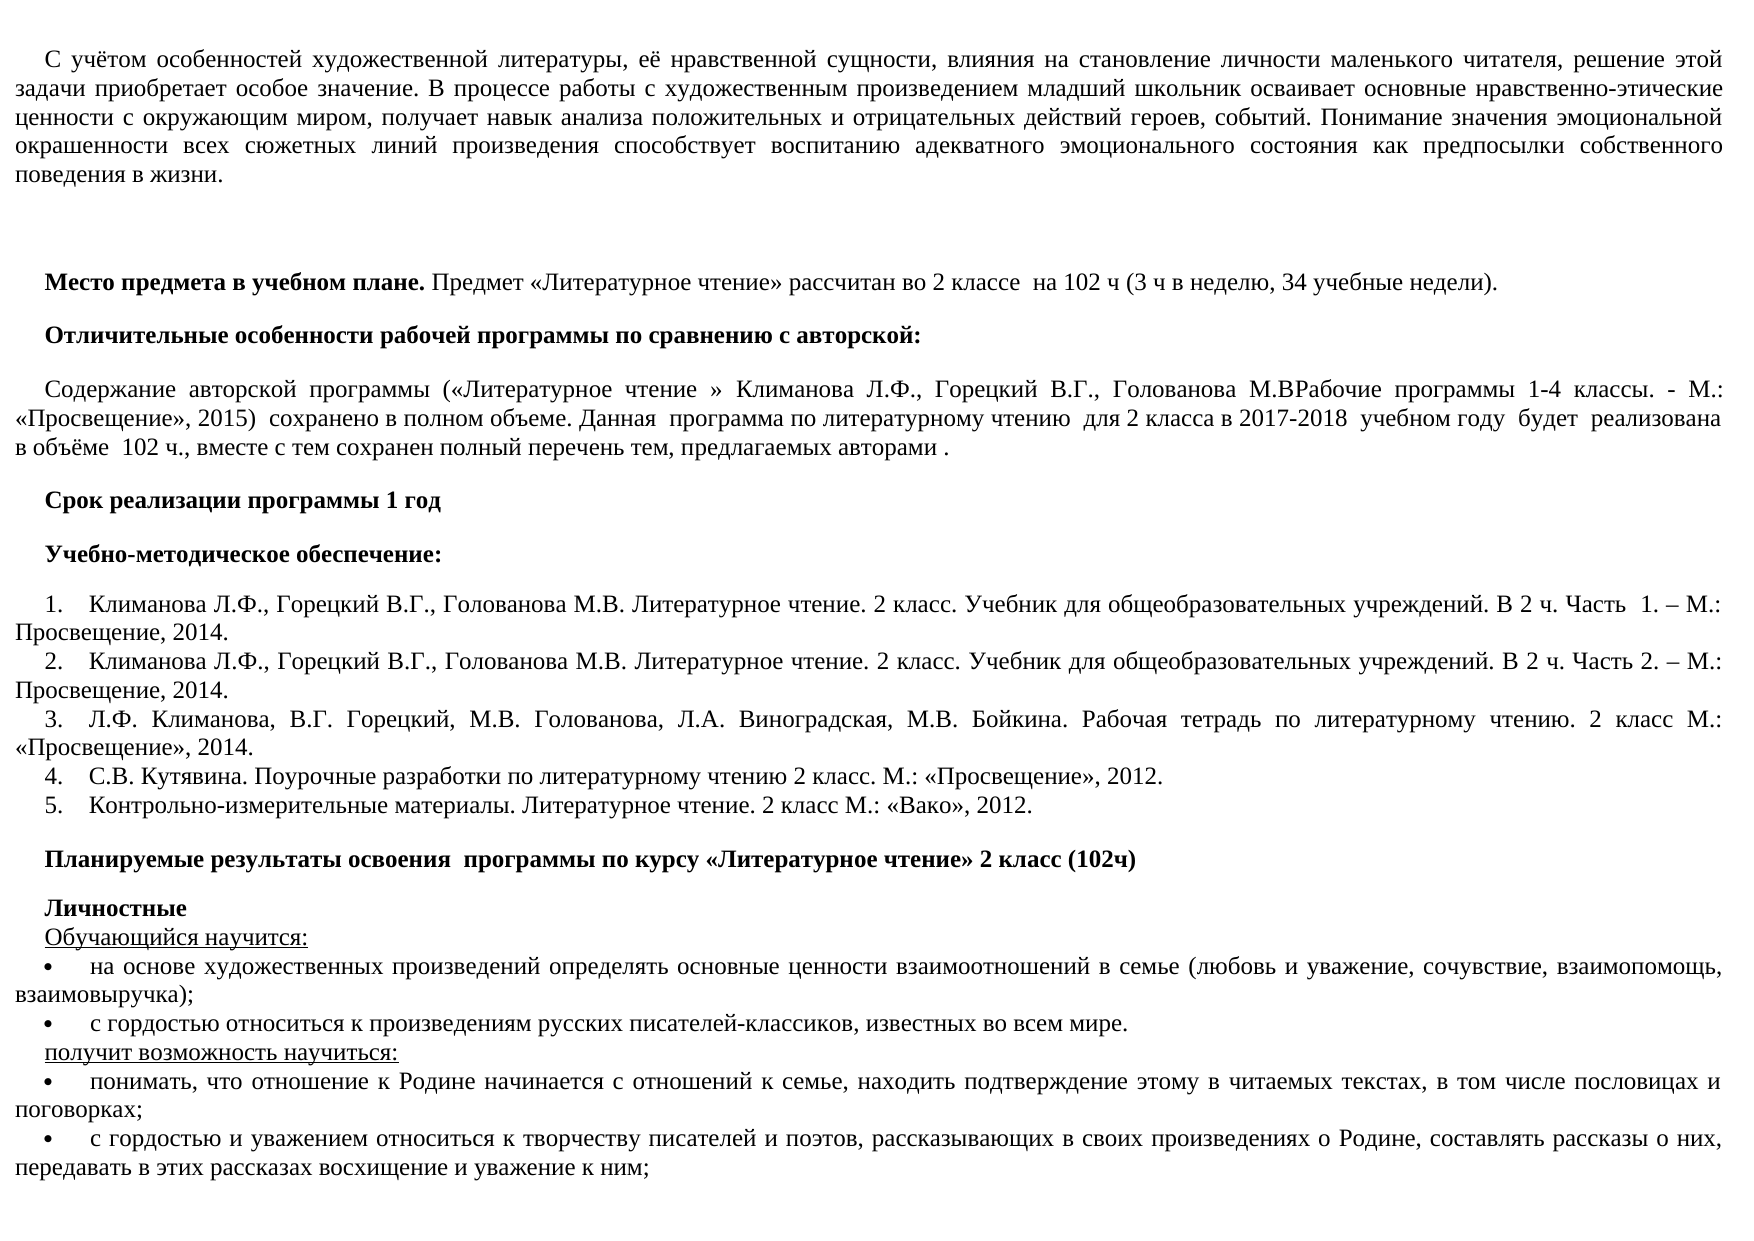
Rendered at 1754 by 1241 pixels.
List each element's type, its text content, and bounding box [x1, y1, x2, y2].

text Срок реализации программы 1 год [15, 485, 1724, 514]
text Обучающийся научится: [15, 922, 1724, 951]
list Климанова Л.Ф., Горецкий В.Г., Голованова М.В. Литературное чтение. 2 класс. Учебник для общеобразовательных учреждений. В 2 ч. Часть 1. – М.: Просвещение, 2014. [15, 589, 1724, 646]
text Содержание авторской программы («Литературное чтение » Климанова Л.Ф., Горецкий В.Г., Голованова М.ВРабочие программы 1-4 классы. - М.: «Просвещение», 2015) сохранено в полном объеме. Данная программа по литературному чтению для 2 класса в 2017-2018 учебном году будет реализована в объёме 102 ч., вместе с тем сохранен полный перечень тем, предлагаемых авторами . [15, 374, 1724, 460]
list Климанова Л.Ф., Горецкий В.Г., Голованова М.В. Литературное чтение. 2 класс. Учебник для общеобразовательных учреждений. В 2 ч. Часть 2. – М.: Просвещение, 2014. [15, 646, 1724, 704]
list с гордостью относиться к произведениям русских писателей-классиков, известных во всем мире. [15, 1008, 1724, 1037]
text Личностные [15, 893, 1724, 922]
list на основе художественных произведений определять основные ценности взаимоотношений в семье (любовь и уважение, сочувствие, взаимопомощь, взаимовыручка); [15, 951, 1724, 1008]
text Учебно-методическое обеспечение: [15, 539, 1724, 568]
list с гордостью и уважением относиться к творчеству писателей и поэтов, рассказывающих в своих произведениях o Родине, составлять рассказы о них, передавать в этих рассказах восхищение и уважение к ним; [15, 1123, 1724, 1181]
list понимать, что отношение к Родине начинается с отношений к семье, находить подтверждение этому в читаемых текстах, в том числе пословицах и поговорках; [15, 1066, 1724, 1123]
text С учётом особенностей художественной литературы, её нравственной сущности, влияния на становление личности маленького читателя, решение этой задачи приобретает особое значение. В процессе работы с художественным произведением младший школьник осваивает основные нравственно-этические ценности с окружающим миром, получает навык анализа положительных и отрицательных действий героев, событий. Понимание значения эмоциональной окрашенности всех сюжетных линий произведения способствует воспитанию адекватного эмоционального состояния как предпосылки собственного поведения в жизни. [15, 44, 1724, 188]
text Место предмета в учебном плане. Предмет «Литературное чтение» рассчитан во 2 классе на 102 ч (3 ч в неделю, 34 учебные недели). [15, 267, 1724, 295]
list Контрольно-измерительные материалы. Литературное чтение. 2 класс М.: «Вако», 2012. [15, 790, 1724, 819]
text Планируемые результаты освоения программы по курсу «Литературное чтение» 2 класс (102ч) [15, 844, 1724, 872]
list С.В. Кутявина. Поурочные разработки по литературному чтению 2 класс. М.: «Просвещение», 2012. [15, 761, 1724, 790]
list Л.Ф. Климанова, В.Г. Горецкий, М.В. Голованова, Л.А. Виноградская, М.В. Бойкина. Рабочая тетрадь по литературному чтению. 2 класс М.: «Просвещение», 2014. [15, 704, 1724, 761]
text Отличительные особенности рабочей программы по сравнению с авторской: [15, 320, 1724, 349]
text получит возможность научиться: [15, 1037, 1724, 1066]
